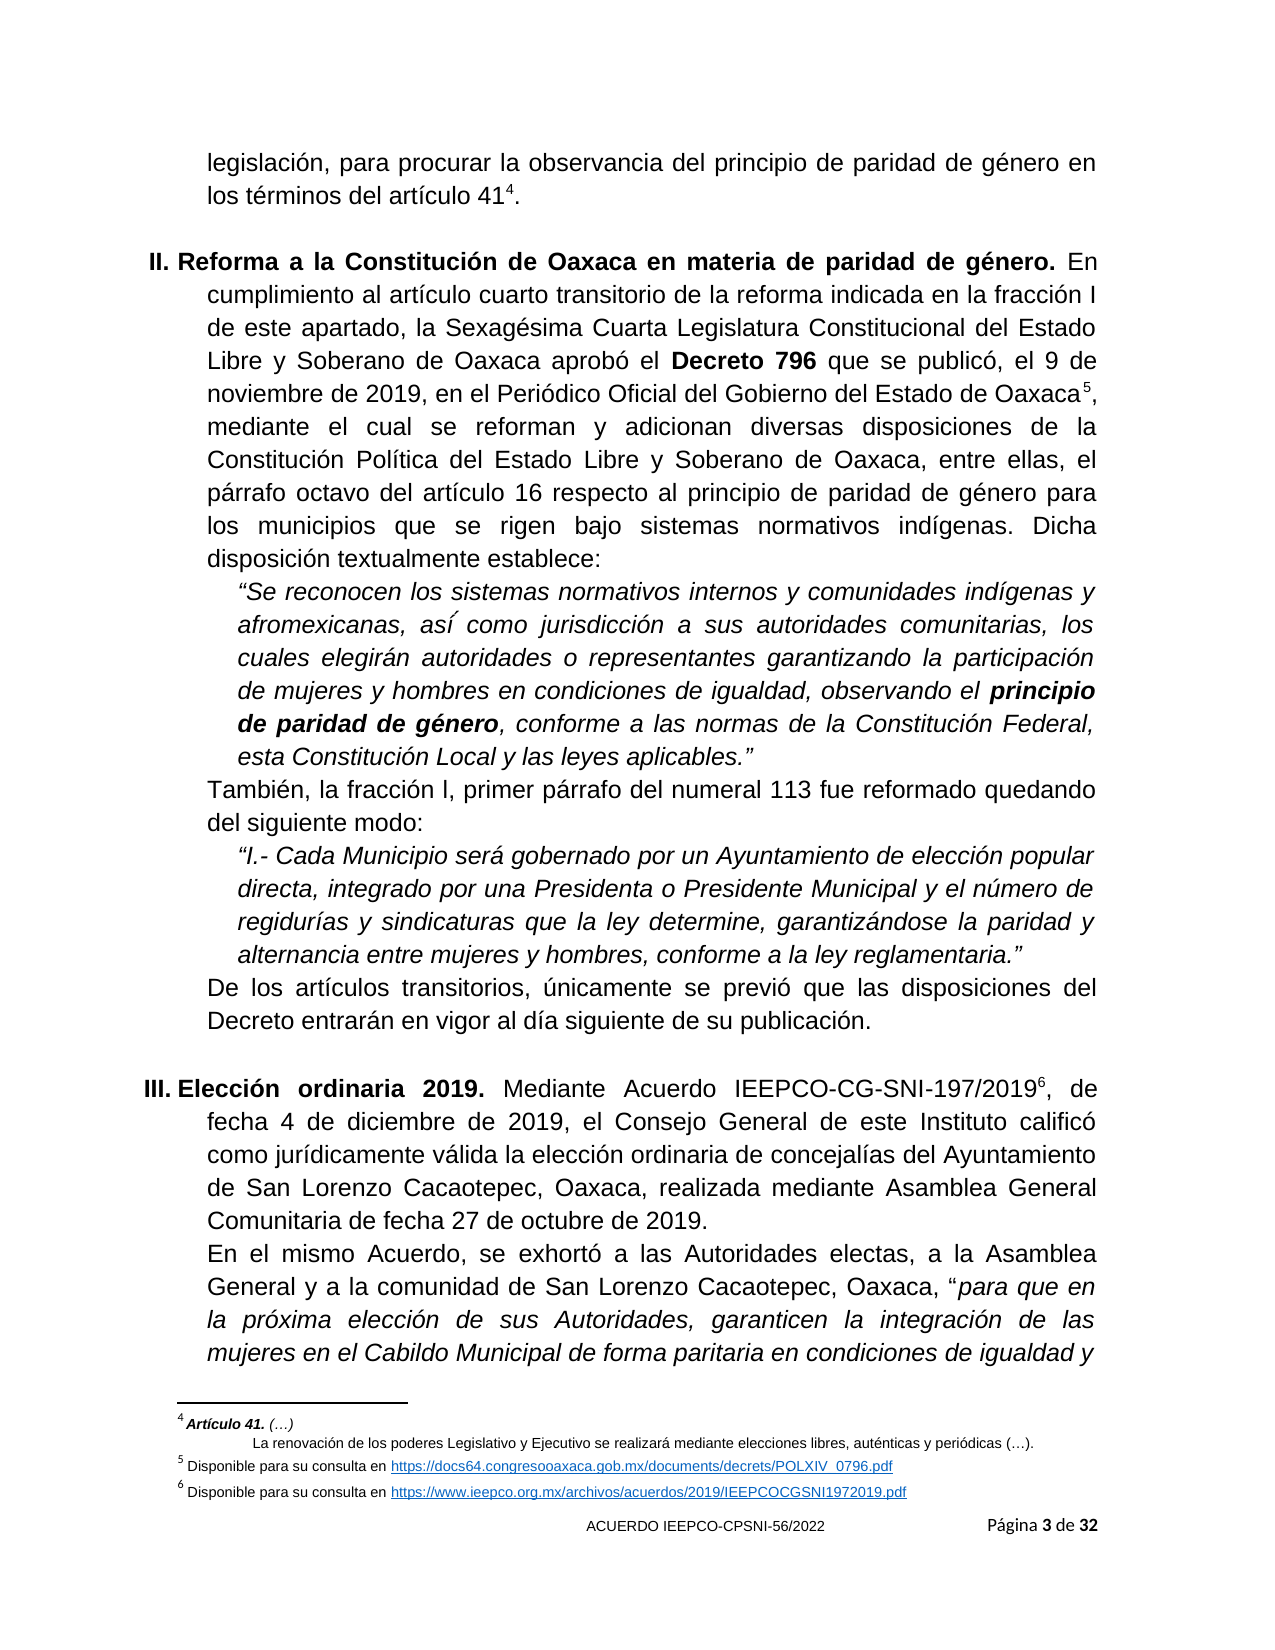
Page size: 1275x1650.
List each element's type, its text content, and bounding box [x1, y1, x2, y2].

list “Se reconocen los sistemas normativos internos y comunidades indígenas y afromexicanas, así́ como jurisdicción a sus autoridades comunitarias, los cuales elegirán autoridades o representantes garantizando la participación de mujeres y hombres en condiciones de igualdad, observando el principio de paridad de género, conforme a las normas de la Constitución Federal, esta Constitución Local y las leyes aplicables.” [237, 577, 1098, 771]
list De los artículos transitorios, únicamente se previó que las disposiciones del Decreto entrarán en vigor al día siguiente de su publicación. [207, 973, 1098, 1035]
list También, la fracción l, primer párrafo del numeral 113 fue reformado quedando del siguiente modo: [207, 775, 1098, 837]
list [207, 1239, 1098, 1366]
list Elección ordinaria 2019. Mediante Acuerdo IEEPCO-CG-SNI‐197/2019, de fecha 4 de diciembre de 2019, el Consejo General de este Instituto calificó como jurídicamente válida la elección ordinaria de concejalías del Ayuntamiento de San Lorenzo Cacaotepec, Oaxaca, realizada mediante Asamblea General Comunitaria de fecha 27 de octubre de 2019. [171, 1072, 1098, 1234]
list Reforma a la Constitución de Oaxaca en materia de paridad de género. En cumplimiento al artículo cuarto transitorio de la reforma indicada en la fracción I de este apartado, la Sexagésima Cuarta Legislatura Constitucional del Estado Libre y Soberano de Oaxaca aprobó el Decreto 796 que se publicó, el 9 de noviembre de 2019, en el Periódico Oficial del Gobierno del Estado de Oaxaca, mediante el cual se reforman y adicionan diversas disposiciones de la Constitución Política del Estado Libre y Soberano de Oaxaca, entre ellas, el párrafo octavo del artículo 16 respecto al principio de paridad de género para los municipios que se rigen bajo sistemas normativos indígenas. Dicha disposición textualmente establece: [169, 247, 1098, 573]
list “I.- Cada Municipio será gobernado por un Ayuntamiento de elección popular directa, integrado por una Presidenta o Presidente Municipal y el número de regidurías y sindicaturas que la ley determine, garantizándose la paridad y alternancia entre mujeres y hombres, conforme a la ley reglamentaria.” [237, 841, 1098, 969]
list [207, 148, 1098, 209]
